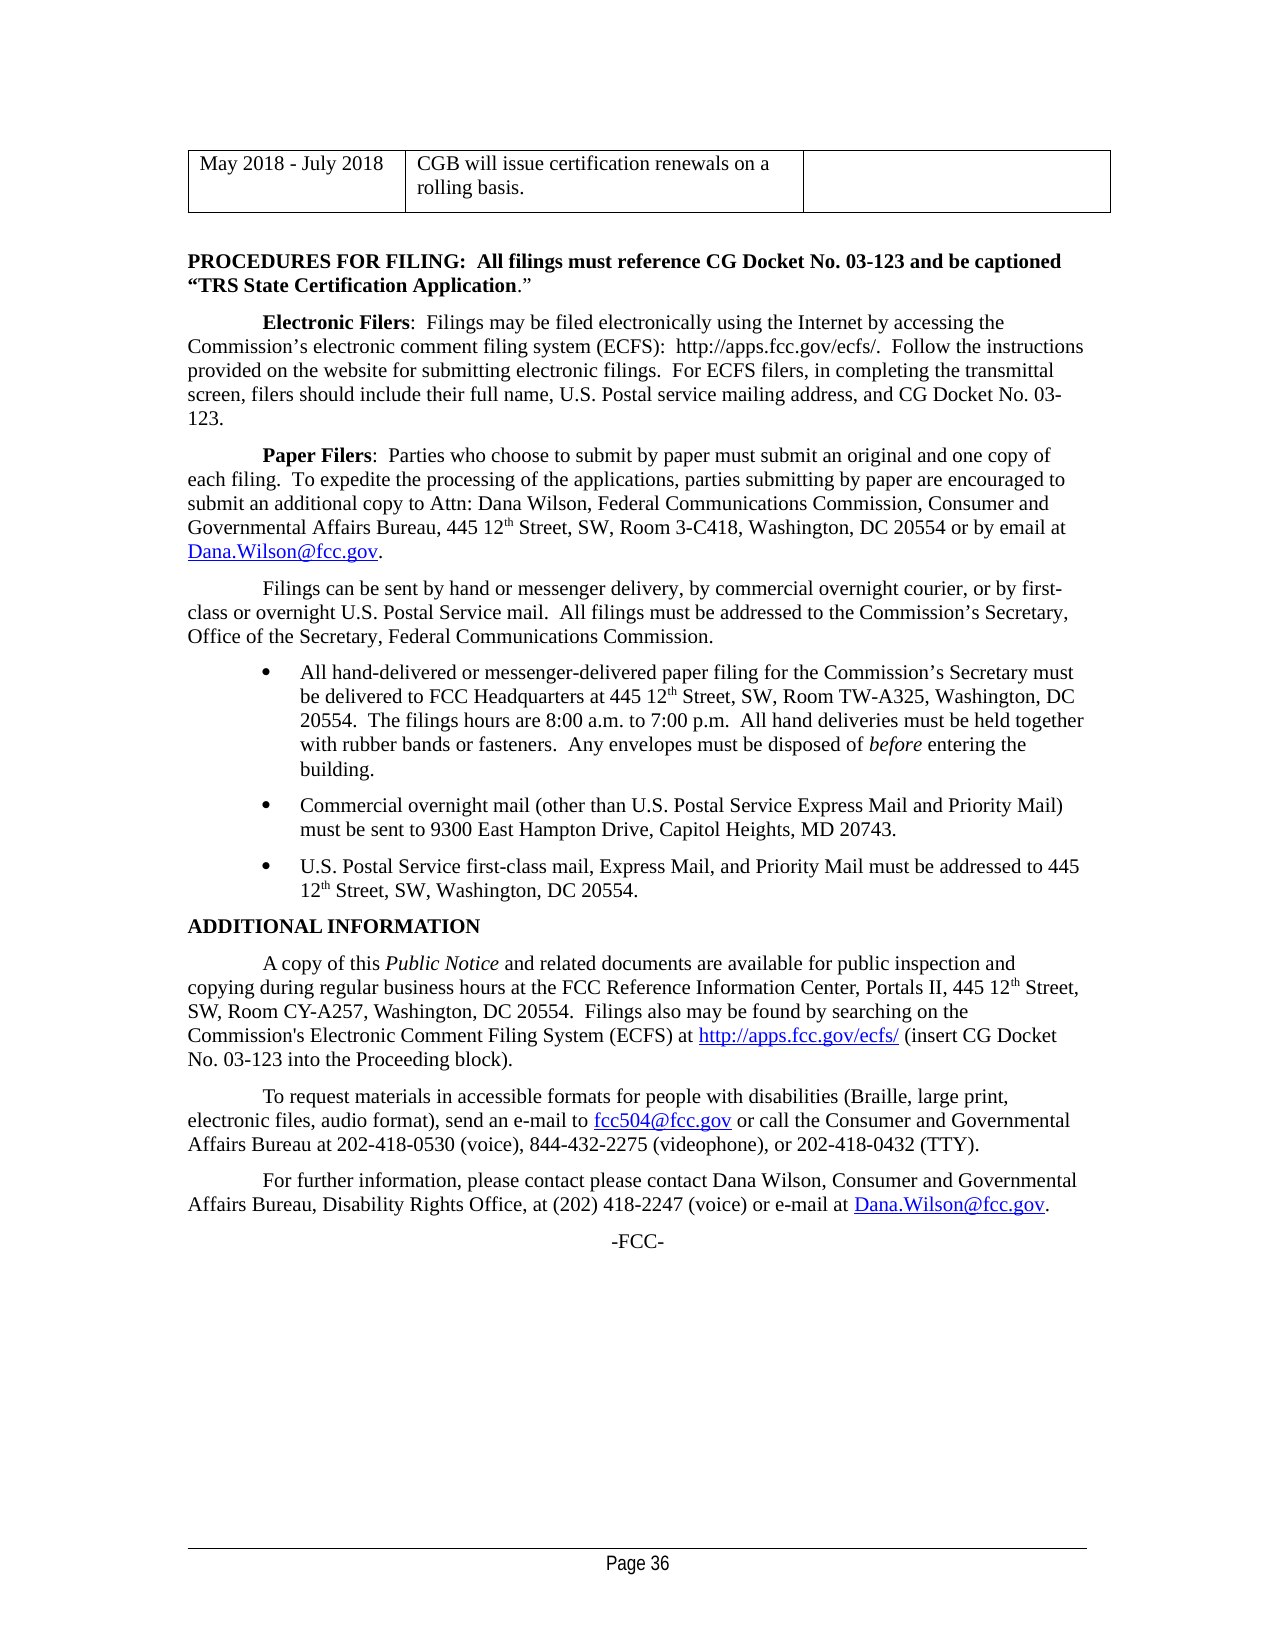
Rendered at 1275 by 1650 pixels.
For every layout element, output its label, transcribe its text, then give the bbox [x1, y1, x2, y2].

text PROCEDURES FOR FILING: All filings must reference CG Docket No. 03-123 and be captioned “TRS State Certification Application.” [187, 249, 1087, 297]
list U.S. Postal Service first-class mail, Express Mail, and Priority Mail must be addressed to 445 12th Street, SW, Washington, DC 20554. [262, 854, 1087, 902]
text Filings can be sent by hand or messenger delivery, by commercial overnight courier, or by first-class or overnight U.S. Postal Service mail. All filings must be addressed to the Commission’s Secretary, Office of the Secretary, Federal Communications Commission. [187, 576, 1087, 648]
table_cell May 2018 - July 2018 [189, 151, 405, 212]
text -FCC- [187, 1229, 1087, 1253]
list A copy of this Public Notice and related documents are available for public inspection and copying during regular business hours at the FCC Reference Information Center, Portals II, 445 12th Street, SW, Room CY-A257, Washington, DC 20554. Filings also may be found by searching on the Commission's Electronic Comment Filing System (ECFS) at http://apps.fcc.gov/ecfs/ (insert CG Docket No. 03-123 into the Proceeding block). [187, 951, 1087, 1071]
list To request materials in accessible formats for people with disabilities (Braille, large print, electronic files, audio format), send an e-mail to fcc504@fcc.gov or call the Consumer and Governmental Affairs Bureau at 202-418-0530 (voice), 844-432-2275 (videophone), or 202-418-0432 (TTY). [187, 1084, 1087, 1156]
text For further information, please contact please contact Dana Wilson, Consumer and Governmental Affairs Bureau, Disability Rights Office, at (202) 418-2247 (voice) or e-mail at Dana.Wilson@fcc.gov. [187, 1168, 1087, 1216]
table_cell [804, 151, 1110, 212]
list ADDITIONAL INFORMATION [187, 914, 1087, 938]
list All hand-delivered or messenger-delivered paper filing for the Commission’s Secretary must be delivered to FCC Headquarters at 445 12th Street, SW, Room TW-A325, Washington, DC 20554. The filings hours are 8:00 a.m. to 7:00 p.m. All hand deliveries must be held together with rubber bands or fasteners. Any envelopes must be disposed of before entering the building. [262, 660, 1087, 781]
text Electronic Filers: Filings may be filed electronically using the Internet by accessing the Commission’s electronic comment filing system (ECFS): http://apps.fcc.gov/ecfs/. Follow the instructions provided on the website for submitting electronic filings. For ECFS filers, in completing the transmittal screen, filers should include their full name, U.S. Postal service mailing address, and CG Docket No. 03-123. [187, 310, 1087, 430]
text Paper Filers: Parties who choose to submit by paper must submit an original and one copy of each filing. To expedite the processing of the applications, parties submitting by paper are encouraged to submit an additional copy to Attn: Dana Wilson, Federal Communications Commission, Consumer and Governmental Affairs Bureau, 445 12th Street, SW, Room 3-C418, Washington, DC 20554 or by email at Dana.Wilson@fcc.gov. [187, 443, 1087, 563]
list Commercial overnight mail (other than U.S. Postal Service Express Mail and Priority Mail) must be sent to 9300 East Hampton Drive, Capitol Heights, MD 20743. [262, 793, 1087, 841]
table_cell CGB will issue certification renewals on a rolling basis. [406, 151, 803, 212]
